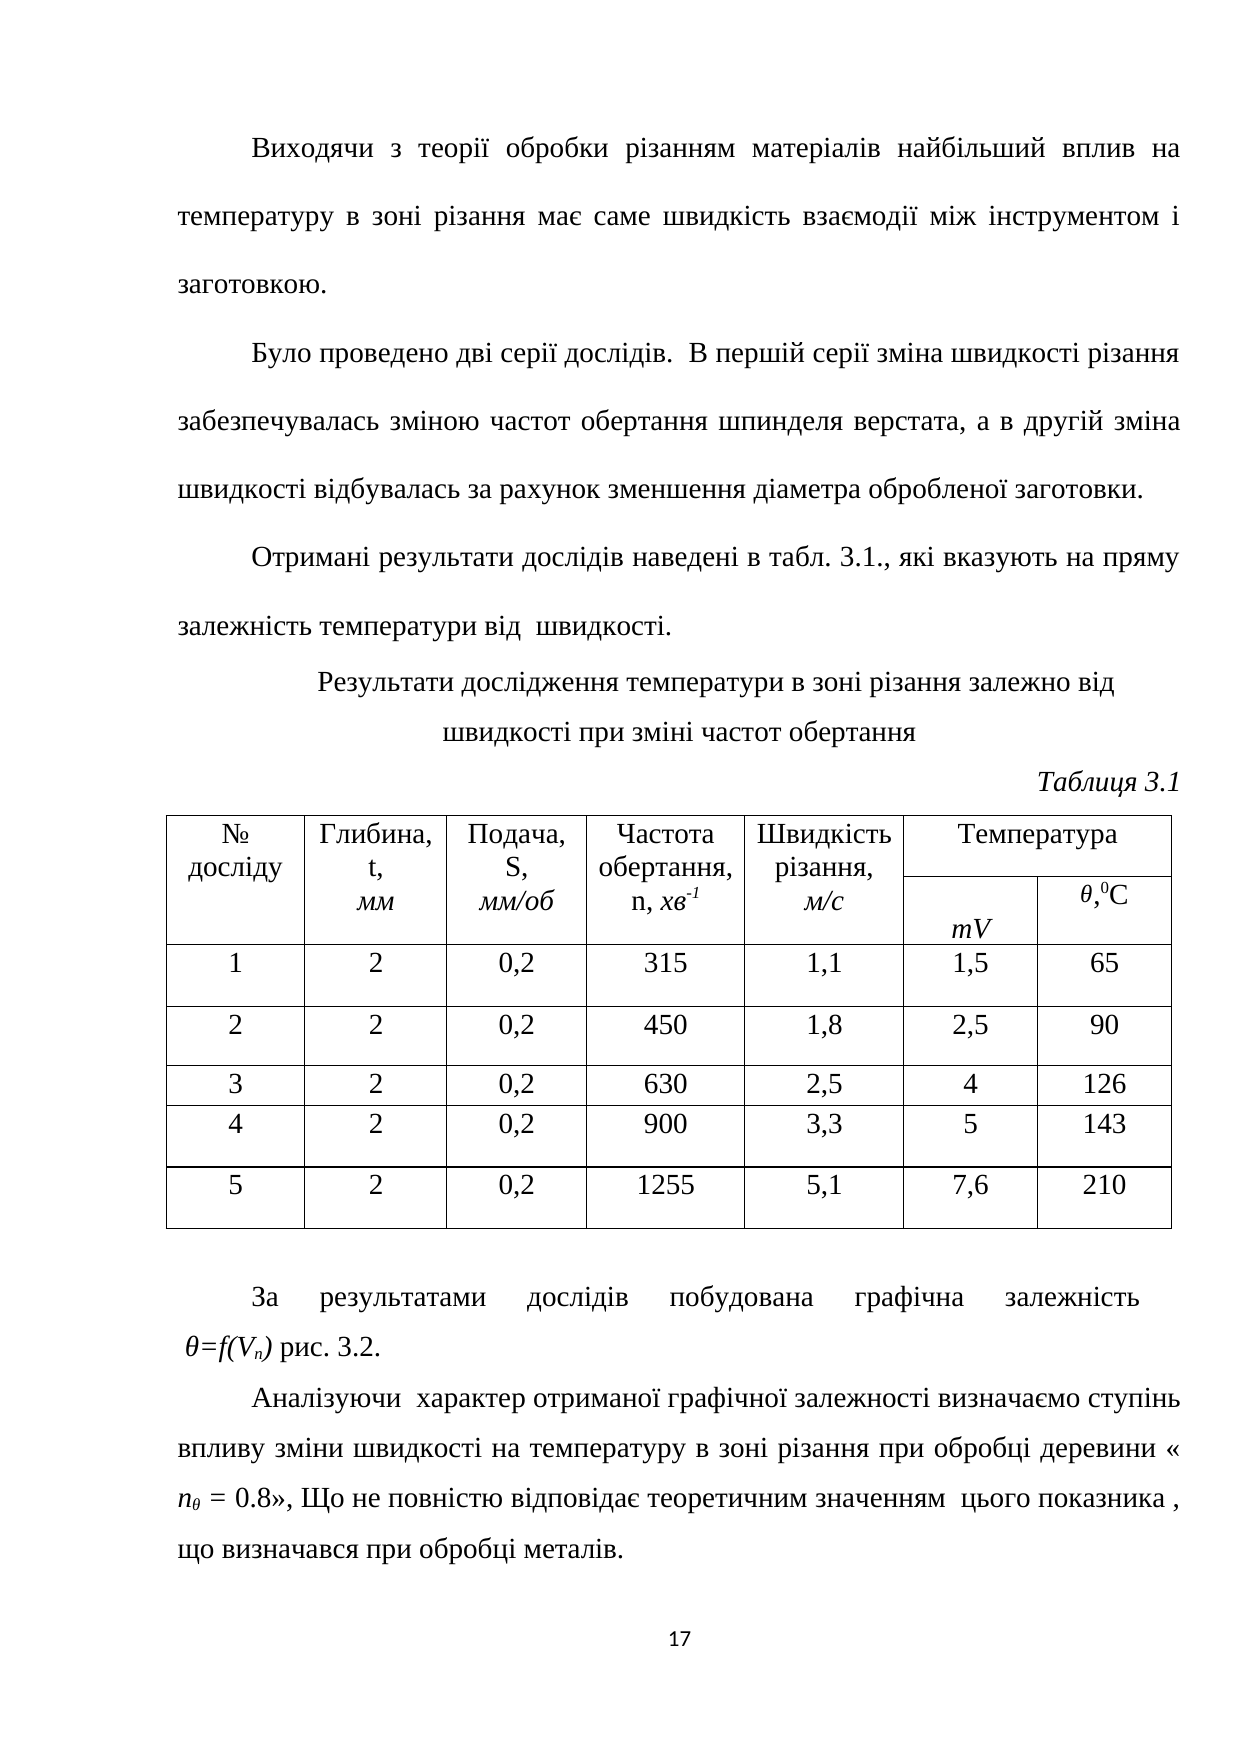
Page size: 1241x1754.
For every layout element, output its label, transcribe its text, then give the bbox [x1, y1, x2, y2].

table_cell 90 [1038, 1007, 1171, 1065]
table_cell 1255 [587, 1168, 744, 1228]
table_cell 315 [587, 945, 744, 1006]
table_cell 1,8 [745, 1007, 903, 1065]
table_cell 5,1 [745, 1168, 903, 1228]
table_cell 3 [167, 1066, 304, 1105]
table_cell 0,2 [447, 1066, 586, 1105]
table_cell 143 [1038, 1106, 1171, 1166]
table_cell 2 [305, 945, 446, 1006]
text Отримані результати дослідів наведені в табл. 3.1., які вказують на пряму залежність температури від швидкості. [177, 527, 1181, 641]
table_header Глибина, t, мм [305, 816, 446, 944]
table_cell 3,3 [745, 1106, 903, 1166]
table_cell 2 [305, 1066, 446, 1105]
table_cell 0,2 [447, 945, 586, 1006]
table_header Подача, S, мм/об [447, 816, 586, 944]
table_header Частота обертання, n, хв-1 [587, 816, 744, 944]
table_cell 450 [587, 1007, 744, 1065]
text Таблиця 3.1 [177, 764, 1181, 798]
table_cell 0,2 [447, 1007, 586, 1065]
table_cell 7,6 [904, 1168, 1037, 1228]
text Виходячи з теорії обробки різанням матеріалів найбільший вплив на температуру в зоні різання має саме швидкість взаємодії між інструментом і заготовкою. [177, 118, 1181, 300]
table_cell 2,5 [904, 1007, 1037, 1065]
table_cell 4 [904, 1066, 1037, 1105]
text За результатами дослідів побудована графічна залежність θ=f(Vn) рис. 3.2. [177, 1279, 1181, 1363]
table_cell 65 [1038, 945, 1171, 1006]
table_cell 2 [167, 1007, 304, 1065]
table_cell 0,2 [447, 1168, 586, 1228]
text Аналізуючи характер отриманої графічної залежності визначаємо ступінь впливу зміни швидкості на температуру в зоні різання при обробці деревини « nθ = 0.8», Що не повністю відповідає теоретичним значенням цього показника , що визначався при обробці металів. [177, 1380, 1181, 1564]
table_header Температура [904, 816, 1171, 876]
table_header № досліду [167, 816, 304, 944]
table_cell 630 [587, 1066, 744, 1105]
table_cell 1,1 [745, 945, 903, 1006]
table_cell 1,5 [904, 945, 1037, 1006]
table_cell 210 [1038, 1168, 1171, 1228]
table_cell 126 [1038, 1066, 1171, 1105]
table_header Швидкість різання, м/с [745, 816, 903, 944]
text Результати дослідження температури в зоні різання залежно від швидкості при зміні частот обертання [177, 664, 1181, 748]
table_cell 4 [167, 1106, 304, 1166]
table_cell 2 [305, 1168, 446, 1228]
table_cell ,0C [1038, 877, 1171, 944]
table_cell 2,5 [745, 1066, 903, 1105]
text Було проведено дві серії дослідів. В першій серії зміна швидкості різання забезпечувалась зміною частот обертання шпинделя верстата, а в другій зміна швидкості відбувалась за рахунок зменшення діаметра обробленої заготовки. [177, 323, 1181, 505]
table_cell 1 [167, 945, 304, 1006]
table_cell 2 [305, 1007, 446, 1065]
table_cell 2 [305, 1106, 446, 1166]
table_cell 5 [167, 1168, 304, 1228]
table_cell 0,2 [447, 1106, 586, 1166]
table_cell 900 [587, 1106, 744, 1166]
table_cell mV [904, 877, 1037, 944]
table_cell 5 [904, 1106, 1037, 1166]
